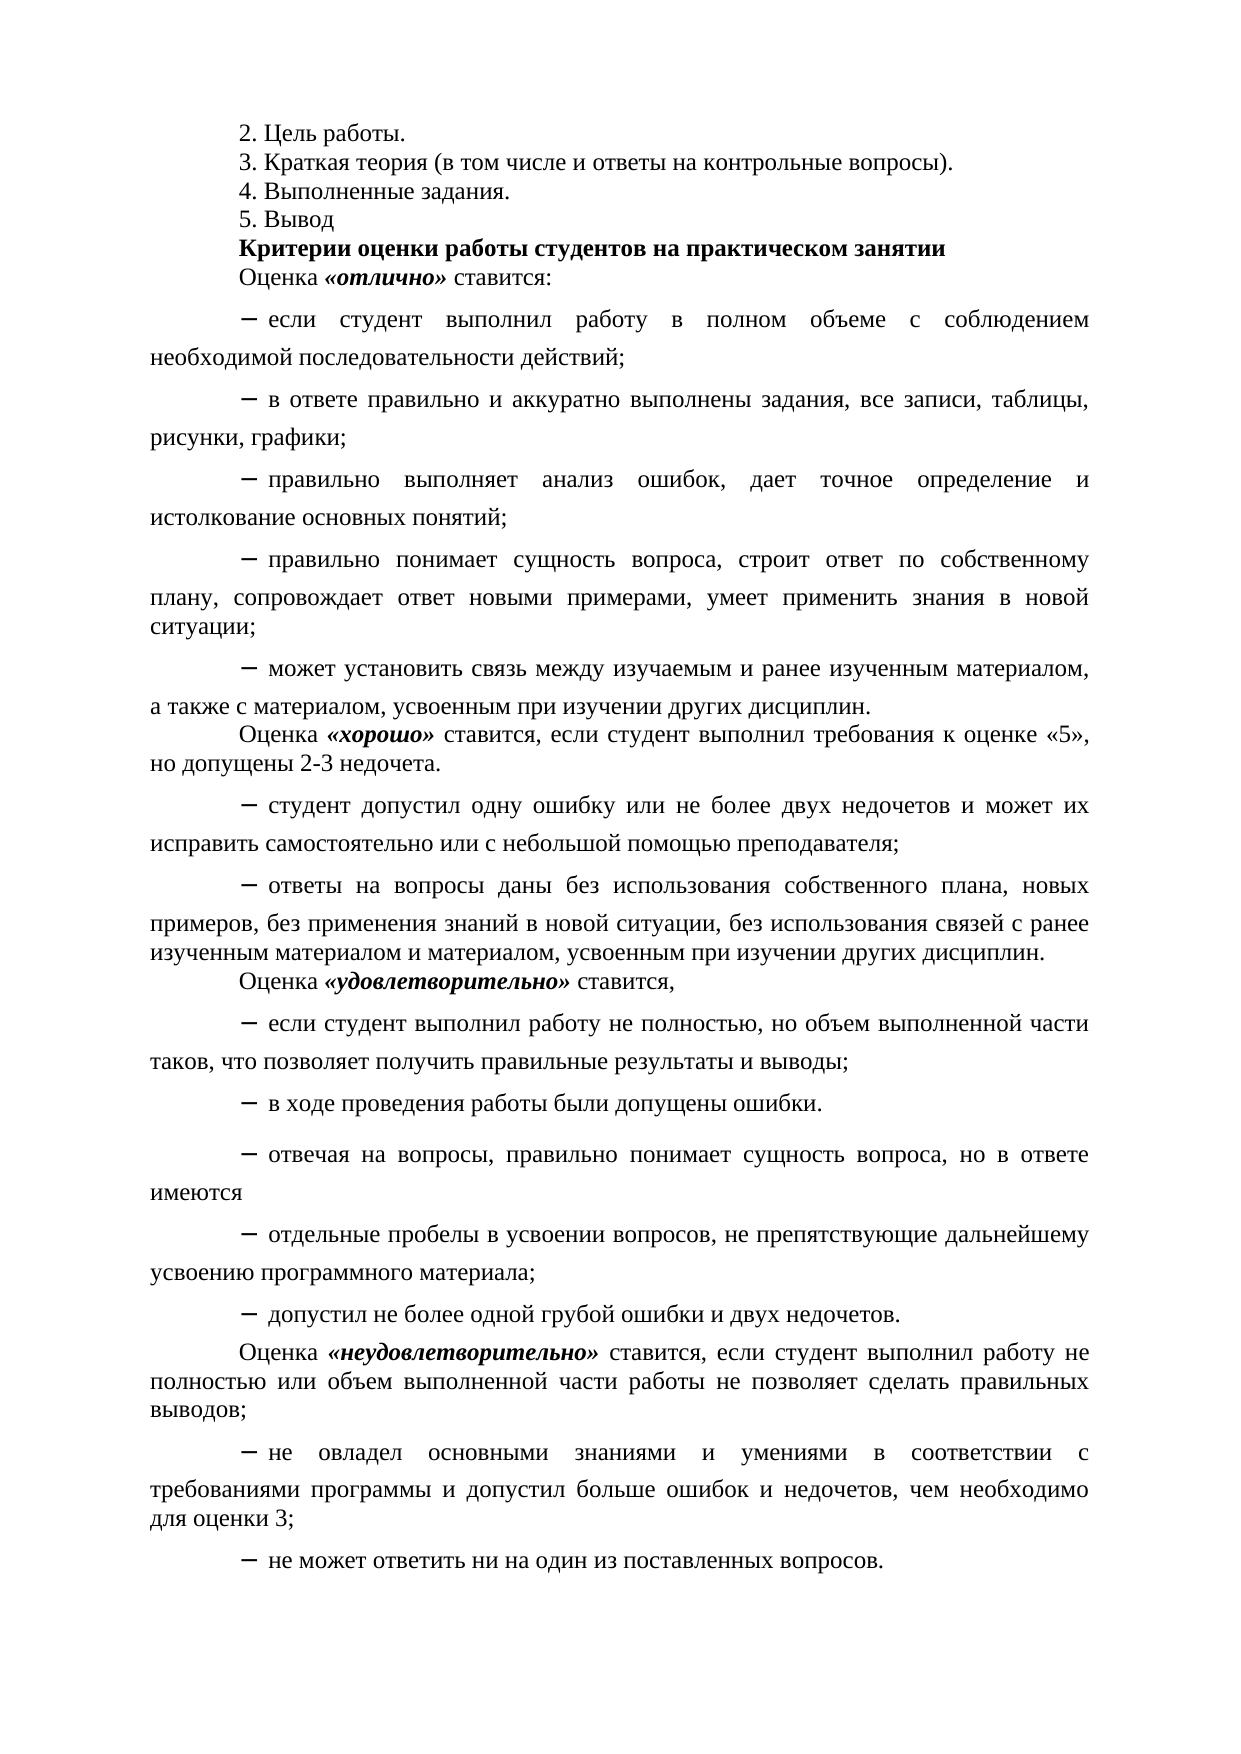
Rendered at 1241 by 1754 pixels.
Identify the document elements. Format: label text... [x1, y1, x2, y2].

text Критерии оценки работы студентов на практическом занятии [150, 233, 1090, 262]
text Оценка «неудовлетворительно» ставится, если студент выполнил работу не полностью или объем выполненной части работы не позволяет сделать правильных выводов; [150, 1337, 1090, 1423]
list в ответе правильно и аккуратно выполнены задания, все записи, таблицы, рисунки, графики; [150, 371, 1090, 451]
text Оценка «хорошо» ставится, если студент выполнил требования к оценке «5», но допущены 2-3 недочета. [150, 719, 1090, 777]
text Оценка «удовлетворительно» ставится, [150, 966, 1090, 994]
list в ходе проведения работы были допущены ошибки. [150, 1074, 1090, 1126]
text 2. Цель работы. [150, 118, 1090, 147]
list ответы на вопросы даны без использования собственного плана, новых примеров, без применения знаний в новой ситуации, без использования связей с ранее изученным материалом и материалом, усвоенным при изучении других дисциплин. [150, 857, 1090, 966]
list правильно выполняет анализ ошибок, дает точное определение и истолкование основных понятий; [150, 451, 1090, 531]
list если студент выполнил работу не полностью, но объем выполненной части таков, что позволяет получить правильные результаты и выводы; [150, 994, 1090, 1074]
list студент допустил одну ошибку или не более двух недочетов и может их исправить самостоятельно или с небольшой помощью преподавателя; [150, 777, 1090, 857]
list отдельные пробелы в усвоении вопросов, не препятствующие дальнейшему усвоению программного материала; [150, 1206, 1090, 1286]
text 5. Вывод [150, 204, 1090, 233]
text Оценка «отлично» ставится: [150, 262, 1090, 291]
list может установить связь между изучаемым и ранее изученным материалом, а также с материалом, усвоенным при изучении других дисциплин. [150, 639, 1090, 719]
list если студент выполнил работу в полном объеме с соблюдением необходимой последовательности действий; [150, 291, 1090, 371]
list не может ответить ни на один из поставленных вопросов. [150, 1532, 1090, 1583]
list правильно понимает сущность вопроса, строит ответ по собственному плану, сопровождает ответ новыми примерами, умеет применить знания в новой ситуации; [150, 531, 1090, 639]
list допустил не более одной грубой ошибки и двух недочетов. [150, 1286, 1090, 1337]
text 4. Выполненные задания. [150, 176, 1090, 204]
text 3. Краткая теория (в том числе и ответы на контрольные вопросы). [150, 147, 1090, 176]
list не овладел основными знаниями и умениями в соответствии с требованиями программы и допустил больше ошибок и недочетов, чем необходимо для оценки 3; [150, 1423, 1090, 1532]
list отвечая на вопросы, правильно понимает сущность вопроса, но в ответе имеются [150, 1126, 1090, 1206]
